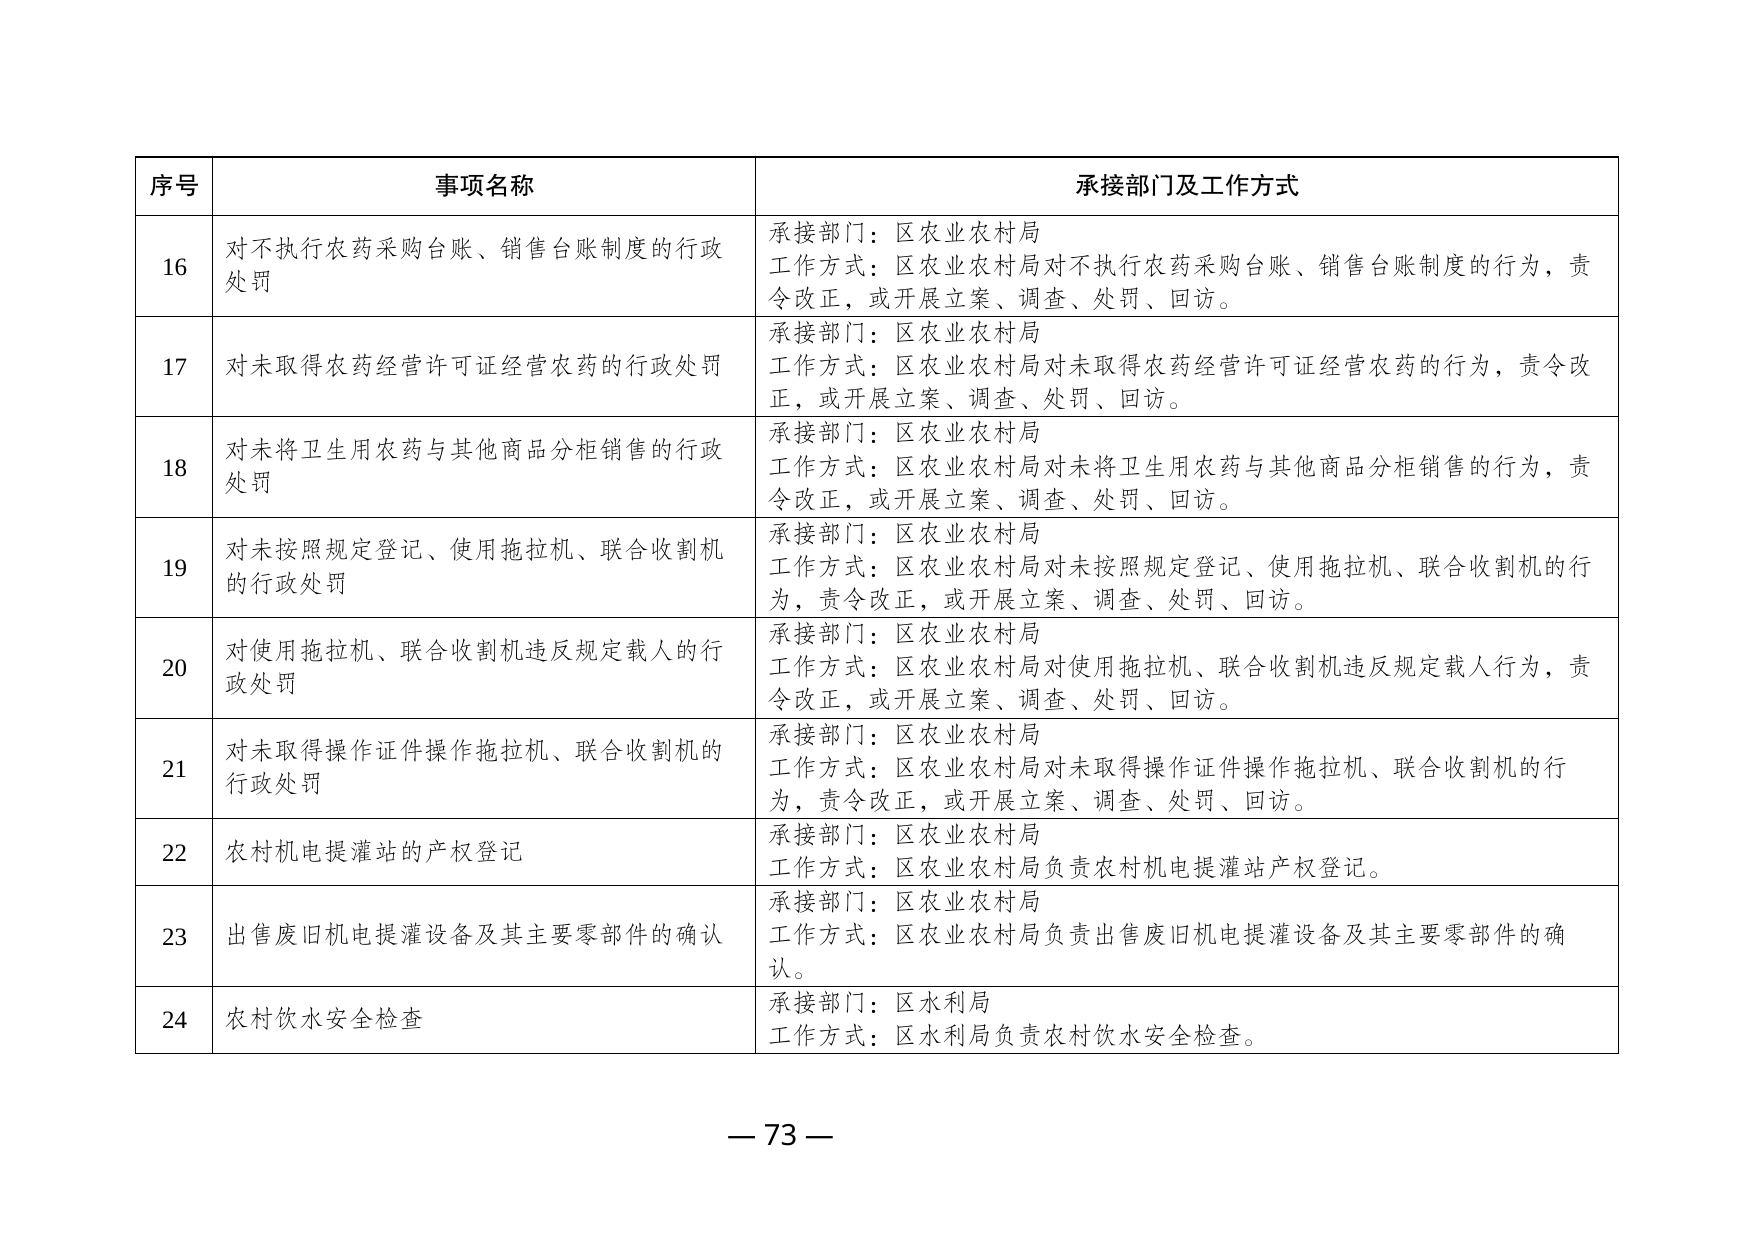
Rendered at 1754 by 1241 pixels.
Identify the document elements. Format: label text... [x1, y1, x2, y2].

table_cell 承接部门：区农业农村局 工作方式：区农业农村局负责出售废旧机电提灌设备及其主要零部件的确认。 [756, 886, 1618, 986]
table_cell 19 [136, 518, 212, 617]
table_cell 承接部门：区农业农村局 工作方式：区农业农村局对使用拖拉机、联合收割机违反规定载人行为，责令改正，或开展立案、调查、处罚、回访。 [756, 618, 1618, 717]
table_cell 承接部门：区农业农村局 工作方式：区农业农村局对未取得农药经营许可证经营农药的行为，责令改正，或开展立案、调查、处罚、回访。 [756, 317, 1618, 416]
table_cell 对使用拖拉机、联合收割机违反规定载人的行政处罚 [213, 618, 755, 717]
table_cell 对未将卫生用农药与其他商品分柜销售的行政处罚 [213, 417, 755, 517]
table_cell 承接部门：区农业农村局 工作方式：区农业农村局对不执行农药采购台账、销售台账制度的行为，责令改正，或开展立案、调查、处罚、回访。 [756, 216, 1618, 316]
table_header 事项名称 [213, 158, 755, 215]
table_cell 17 [136, 317, 212, 416]
table_cell 对未取得操作证件操作拖拉机、联合收割机的行政处罚 [213, 719, 755, 818]
table_cell 21 [136, 719, 212, 818]
table_cell 20 [136, 618, 212, 717]
table_cell 对未取得农药经营许可证经营农药的行政处罚 [213, 317, 755, 416]
table_cell 18 [136, 417, 212, 517]
table_cell 农村饮水安全检查 [213, 987, 755, 1053]
table_cell 对未按照规定登记、使用拖拉机、联合收割机的行政处罚 [213, 518, 755, 617]
table_header 承接部门及工作方式 [756, 158, 1618, 215]
table_cell 23 [136, 886, 212, 986]
table_cell 22 [136, 819, 212, 885]
table_cell 对不执行农药采购台账、销售台账制度的行政处罚 [213, 216, 755, 316]
table_cell 农村机电提灌站的产权登记 [213, 819, 755, 885]
table_cell 承接部门：区农业农村局 工作方式：区农业农村局对未按照规定登记、使用拖拉机、联合收割机的行为，责令改正，或开展立案、调查、处罚、回访。 [756, 518, 1618, 617]
table_cell 承接部门：区农业农村局 工作方式：区农业农村局负责农村机电提灌站产权登记。 [756, 819, 1618, 885]
table_header 序号 [136, 158, 212, 215]
table_cell 承接部门：区农业农村局 工作方式：区农业农村局对未将卫生用农药与其他商品分柜销售的行为，责令改正，或开展立案、调查、处罚、回访。 [756, 417, 1618, 517]
table_cell 16 [136, 216, 212, 316]
table_cell 24 [136, 987, 212, 1053]
table_cell 承接部门：区农业农村局 工作方式：区农业农村局对未取得操作证件操作拖拉机、联合收割机的行为，责令改正，或开展立案、调查、处罚、回访。 [756, 719, 1618, 818]
table_cell 出售废旧机电提灌设备及其主要零部件的确认 [213, 886, 755, 986]
table_cell 承接部门：区水利局 工作方式：区水利局负责农村饮水安全检查。 [756, 987, 1618, 1053]
